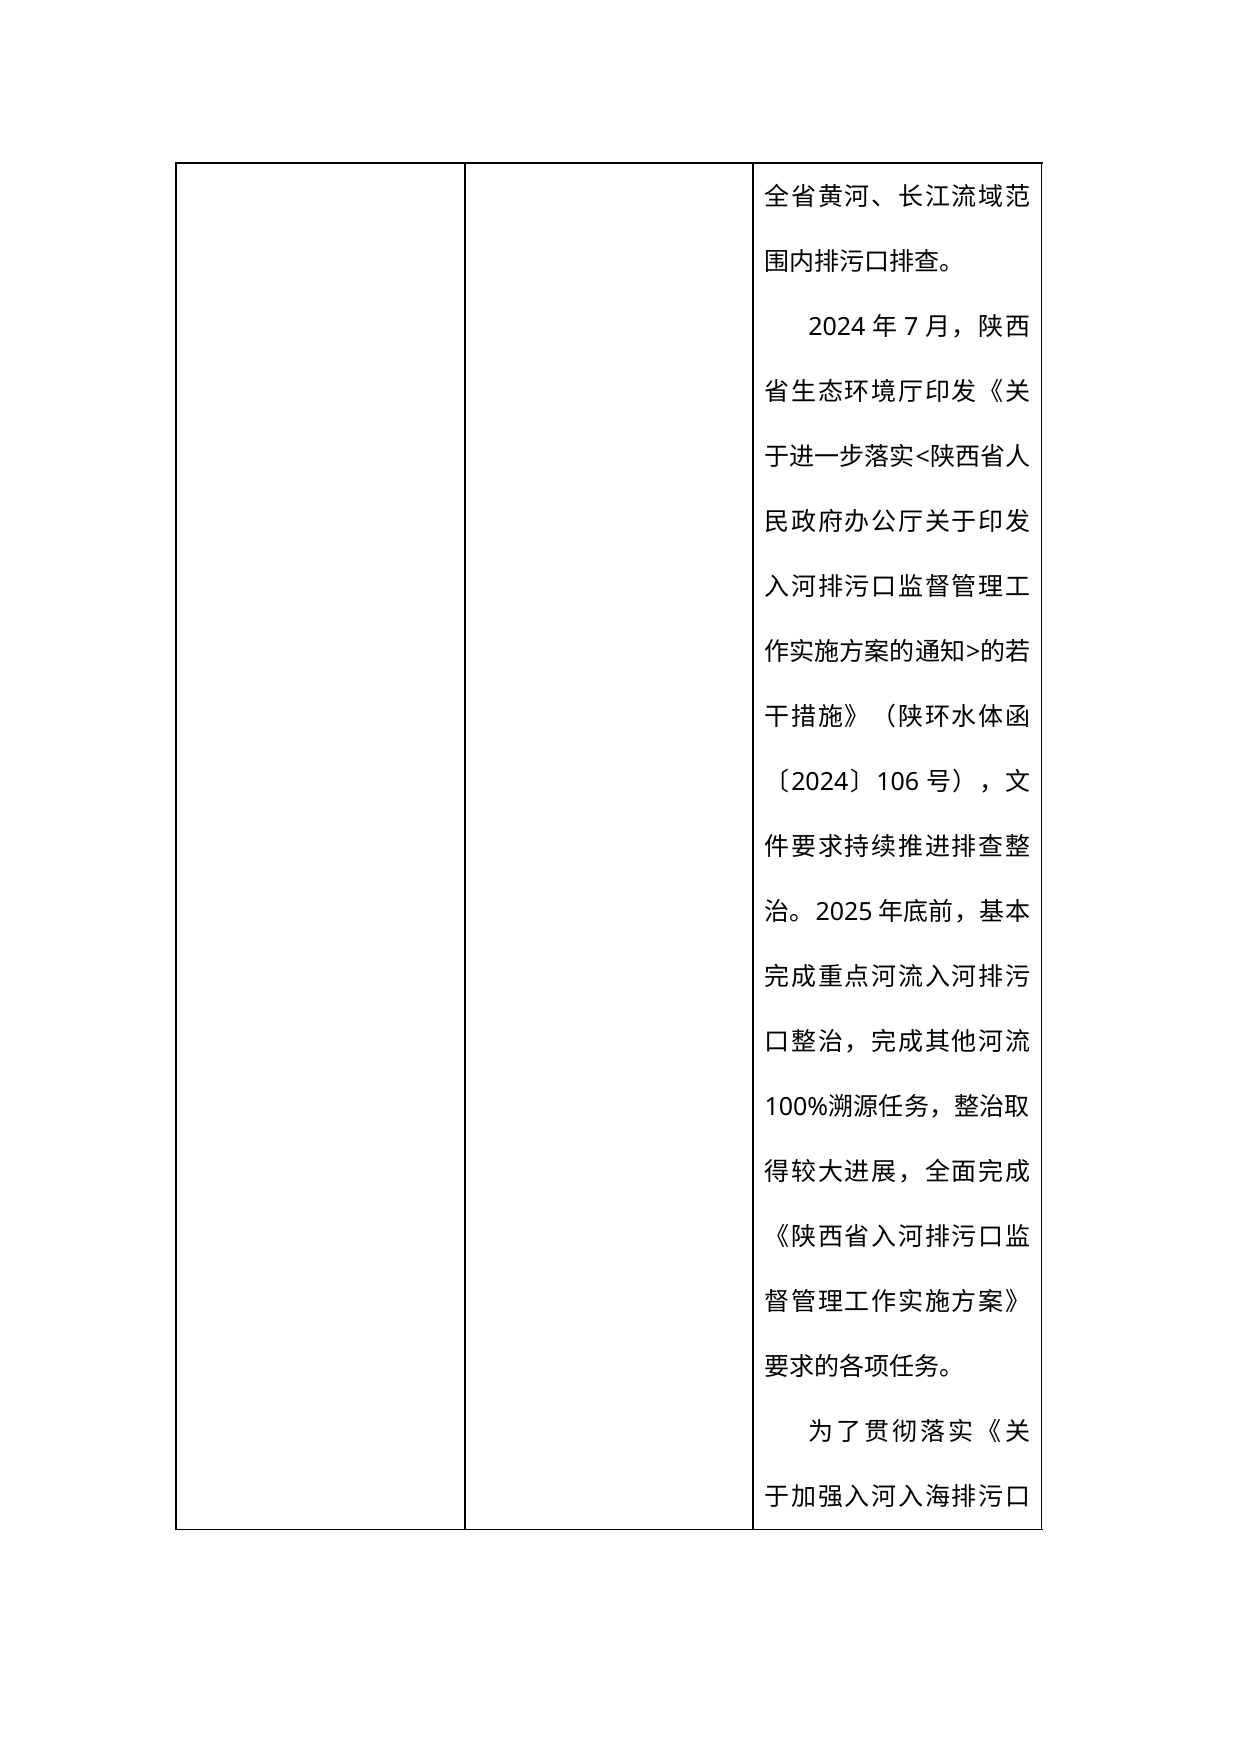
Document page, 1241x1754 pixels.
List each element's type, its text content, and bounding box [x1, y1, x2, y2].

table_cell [754, 164, 1041, 1528]
table_cell 1 [177, 164, 464, 1528]
table_cell [466, 164, 752, 1528]
